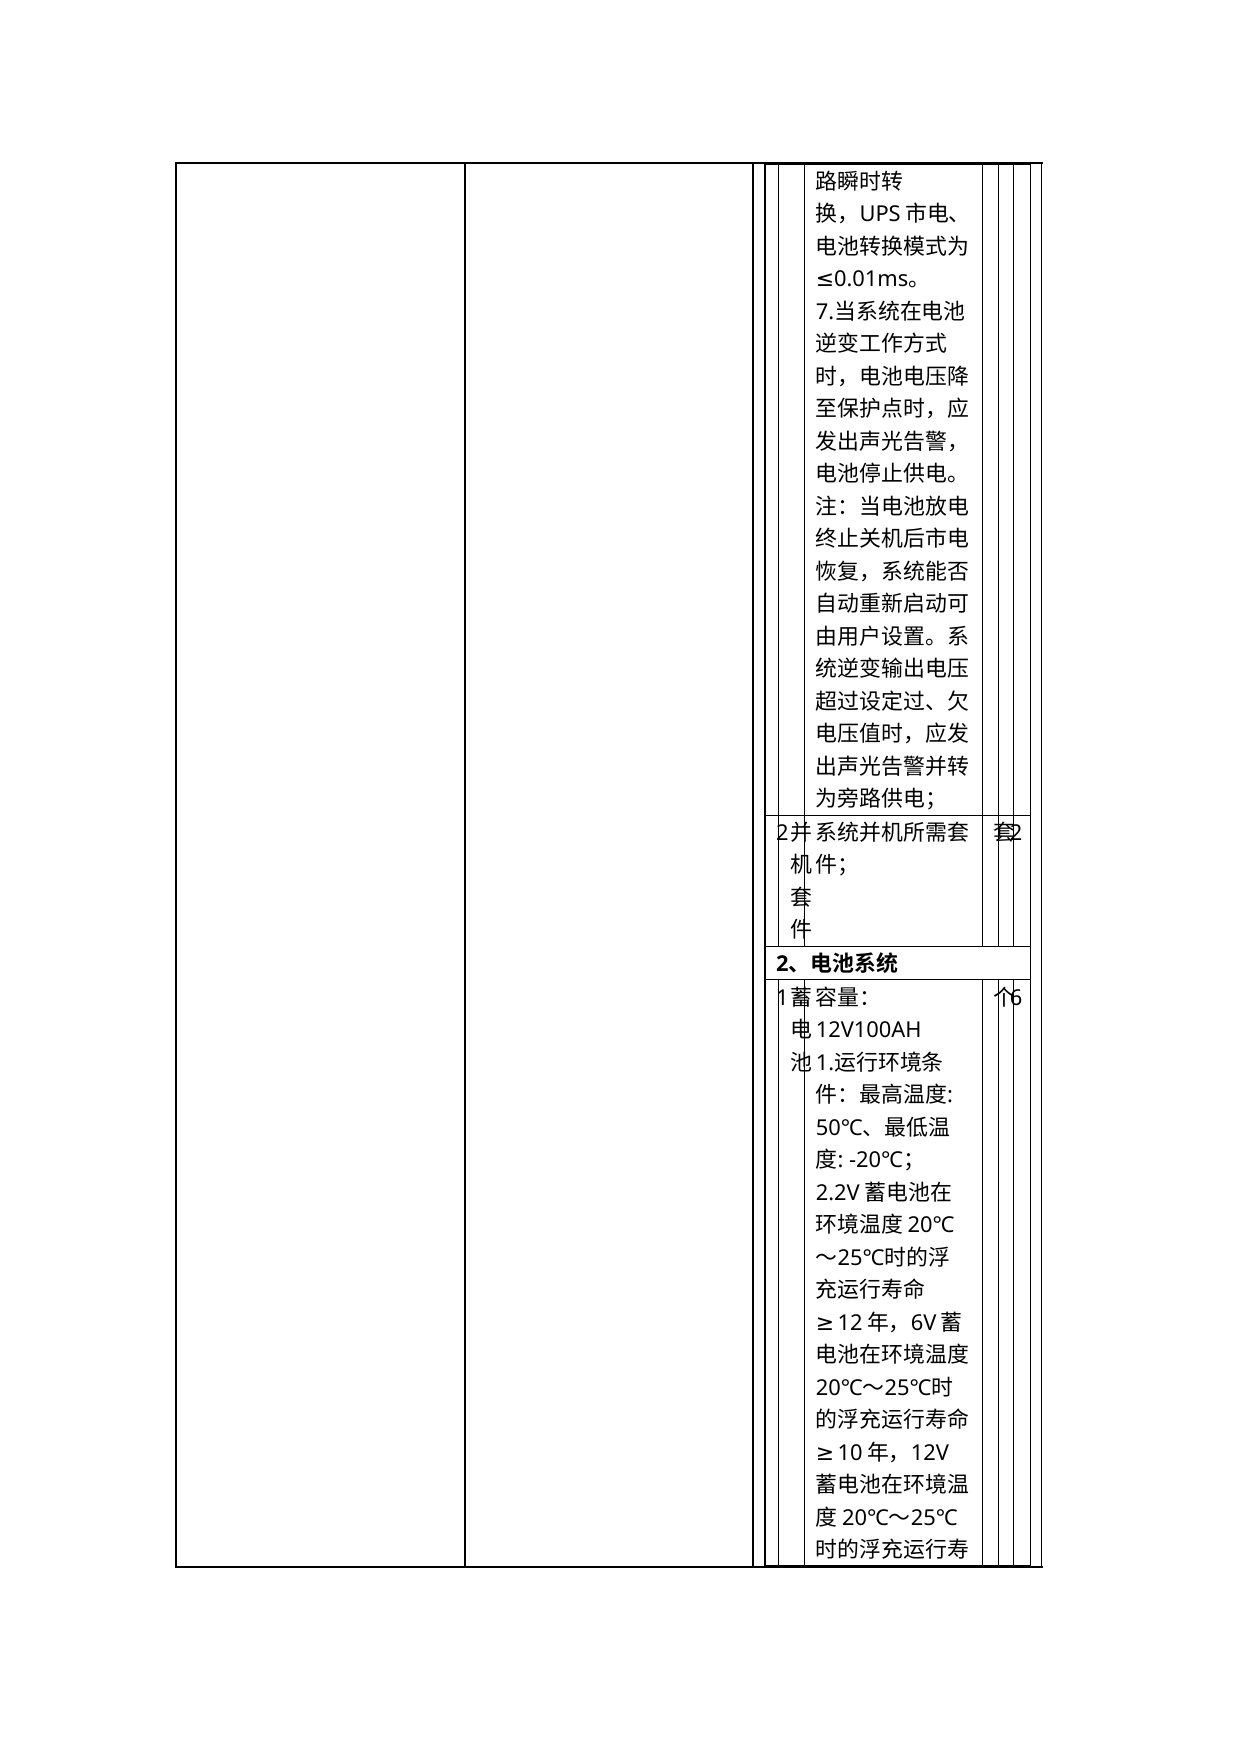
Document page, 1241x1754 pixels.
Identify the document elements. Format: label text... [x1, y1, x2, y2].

table_cell [999, 980, 1013, 993]
table_cell [766, 980, 778, 1565]
table_cell [983, 816, 998, 946]
table_cell [754, 164, 764, 1566]
table_cell [766, 947, 1030, 979]
table_cell [1014, 165, 1030, 815]
table_cell [999, 165, 1013, 815]
table_cell [805, 816, 982, 946]
table_cell [1000, 829, 1013, 835]
table_cell [999, 816, 1013, 824]
table_cell [779, 165, 804, 815]
table_cell [999, 990, 1013, 1565]
table_cell 1 [177, 164, 464, 1566]
table_cell [779, 826, 785, 836]
table_cell [779, 980, 804, 1565]
table_cell [779, 816, 804, 946]
table_cell [983, 165, 998, 815]
table_cell [766, 165, 778, 815]
table_cell [805, 980, 982, 1565]
table_cell [1014, 816, 1030, 946]
table_cell [1031, 164, 1041, 1566]
table_cell [999, 840, 1013, 946]
table_cell [805, 165, 982, 815]
table_cell [1014, 980, 1030, 1565]
table_cell [983, 980, 998, 1565]
table_cell [466, 164, 752, 1566]
table_cell [766, 816, 778, 946]
